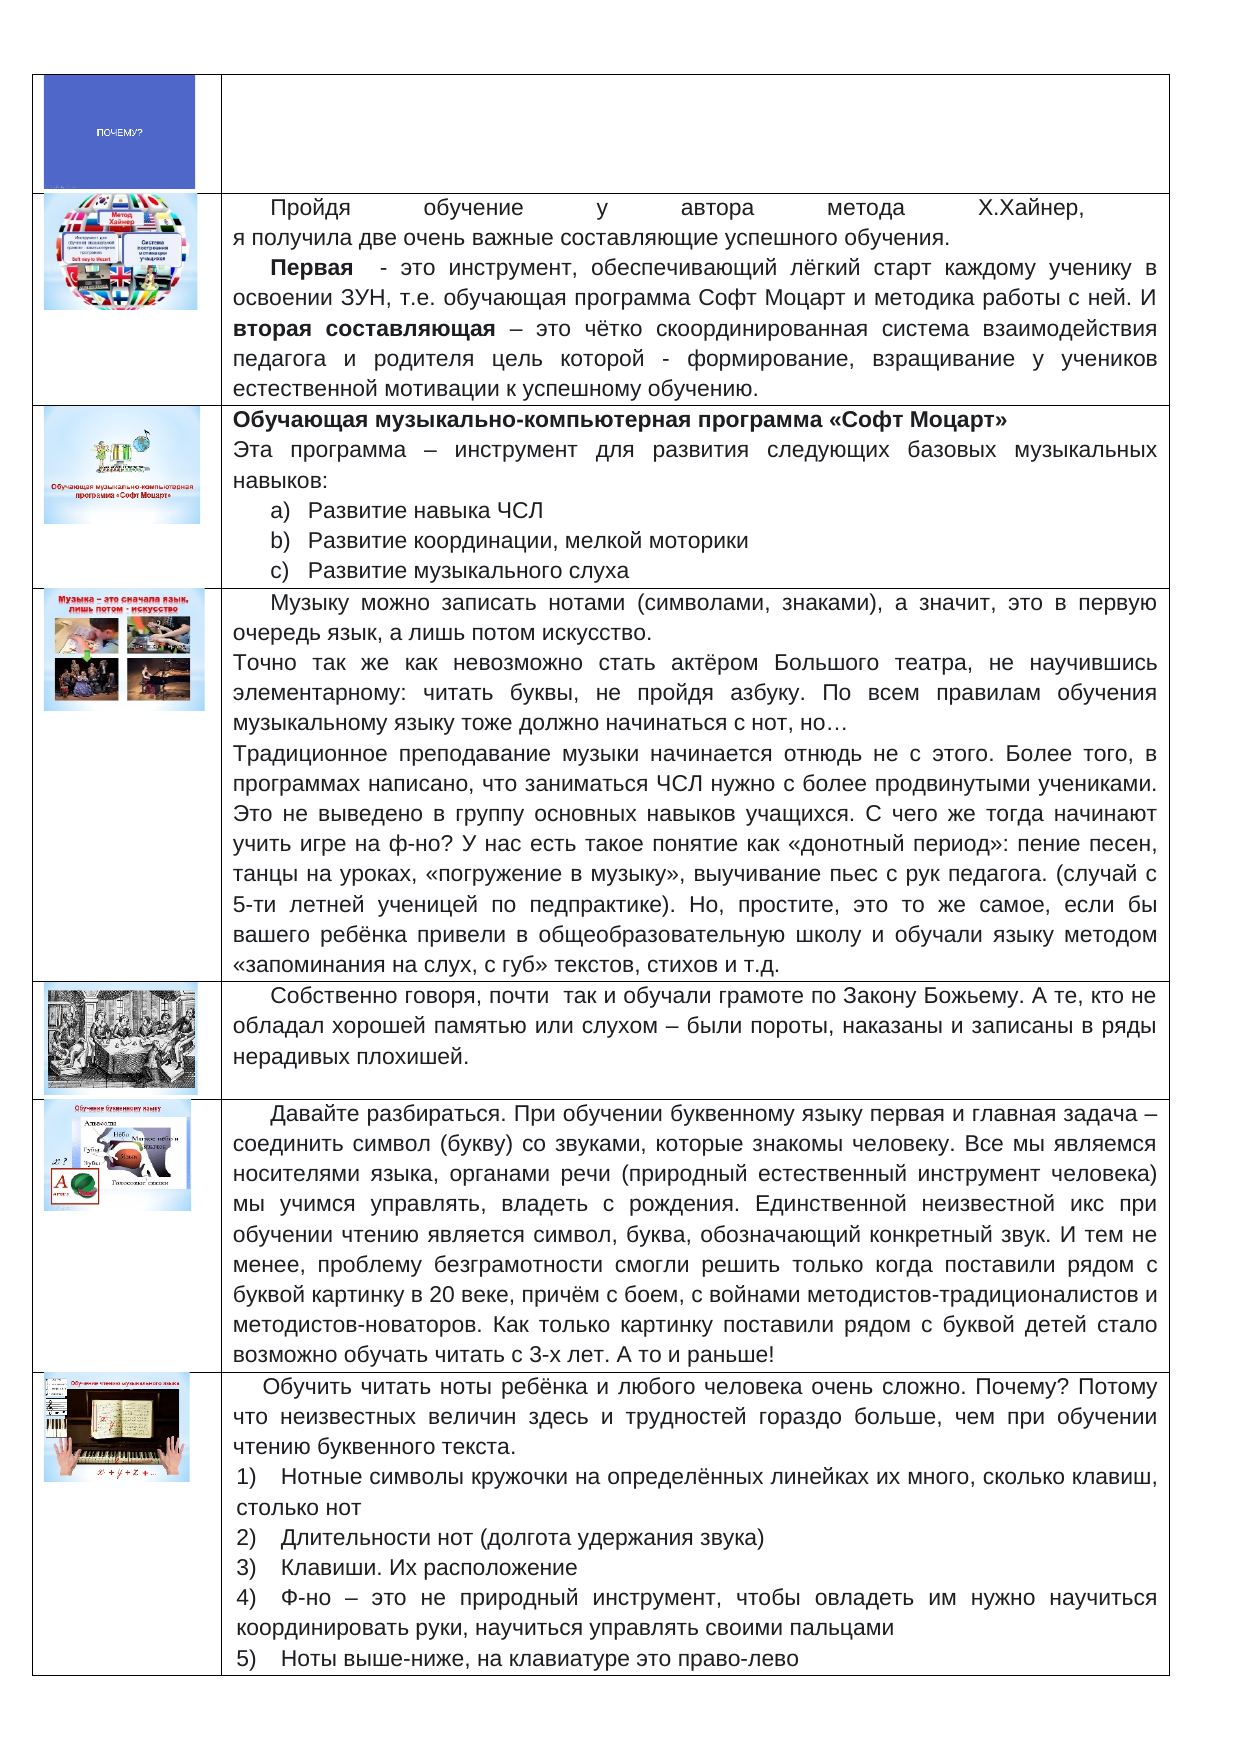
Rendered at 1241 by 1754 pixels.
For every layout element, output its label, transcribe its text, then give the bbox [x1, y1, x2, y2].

table_cell [33, 194, 221, 405]
picture [43, 406, 200, 524]
picture [43, 193, 198, 310]
table_cell [33, 1373, 221, 1675]
table_cell Обучающая музыкально-компьютерная программа «Софт Моцарт» Эта программа – инструмент для развития следующих базовых музыкальных навыков: Развитие навыка ЧСЛ Развитие координации, мелкой моторики Развитие музыкального слуха [222, 406, 1169, 587]
table_cell Собственно говоря, почти так и обучали грамоте по Закону Божьему. А те, кто не обладал хорошей памятью или слухом – были пороты, наказаны и записаны в ряды нерадивых плохишей. [222, 982, 1169, 1099]
table_cell Пройдя обучение у автора метода Х.Хайнер, я получила две очень важные составляющие успешного обучения. Первая - это инструмент, обеспечивающий лёгкий старт каждому ученику в освоении ЗУН, т.е. обучающая программа Софт Моцарт и методика работы с ней. И вторая составляющая – это чётко скоординированная система взаимодействия педагога и родителя цель которой - формирование, взращивание у учеников естественной мотивации к успешному обучению. [222, 194, 1169, 405]
table_cell [33, 589, 221, 981]
table_cell [222, 75, 1169, 193]
picture [43, 982, 198, 1095]
table_cell [33, 75, 221, 193]
table_cell Обучить читать ноты ребёнка и любого человека очень сложно. Почему? Потому что неизвестных величин здесь и трудностей гораздо больше, чем при обучении чтению буквенного текста. Нотные символы кружочки на определённых линейках их много, сколько клавиш, столько нот Длительности нот (долгота удержания звука) Клавиши. Их расположение Ф-но – это не природный инструмент, чтобы овладеть им нужно научиться координировать руки, научиться управлять своими пальцами Ноты выше-ниже, на клавиатуре это право-лево [222, 1373, 1169, 1675]
table_cell Музыку можно записать нотами (символами, знаками), а значит, это в первую очередь язык, а лишь потом искусство. Точно так же как невозможно стать актёром Большого театра, не научившись элементарному: читать буквы, не пройдя азбуку. По всем правилам обучения музыкальному языку тоже должно начинаться с нот, но… Традиционное преподавание музыки начинается отнюдь не с этого. Более того, в программах написано, что заниматься ЧСЛ нужно с более продвинутыми учениками. Это не выведено в группу основных навыков учащихся. С чего же тогда начинают учить игре на ф-но? У нас есть такое понятие как «донотный период»: пение песен, танцы на уроках, «погружение в музыку», выучивание пьес с рук педагога. (случай с 5-ти летней ученицей по педпрактике). Но, простите, это то же самое, если бы вашего ребёнка привели в общеобразовательную школу и обучали языку методом «запоминания на слух, с губ» текстов, стихов и т.д. [222, 589, 1169, 981]
table_cell [33, 982, 221, 1099]
picture [43, 588, 205, 711]
picture [43, 1372, 190, 1482]
picture [43, 1099, 192, 1211]
table_cell Давайте разбираться. При обучении буквенному языку первая и главная задача – соединить символ (букву) со звуками, которые знакомы человеку. Все мы являемся носителями языка, органами речи (природный естественный инструмент человека) мы учимся управлять, владеть с рождения. Единственной неизвестной икс при обучении чтению является символ, буква, обозначающий конкретный звук. И тем не менее, проблему безграмотности смогли решить только когда поставили рядом с буквой картинку в 20 веке, причём с боем, с войнами методистов-традиционалистов и методистов-новаторов. Как только картинку поставили рядом с буквой детей стало возможно обучать читать с 3-х лет. А то и раньше! [222, 1100, 1169, 1372]
table_cell [33, 1100, 221, 1372]
picture [43, 75, 196, 189]
table_cell [33, 406, 221, 587]
